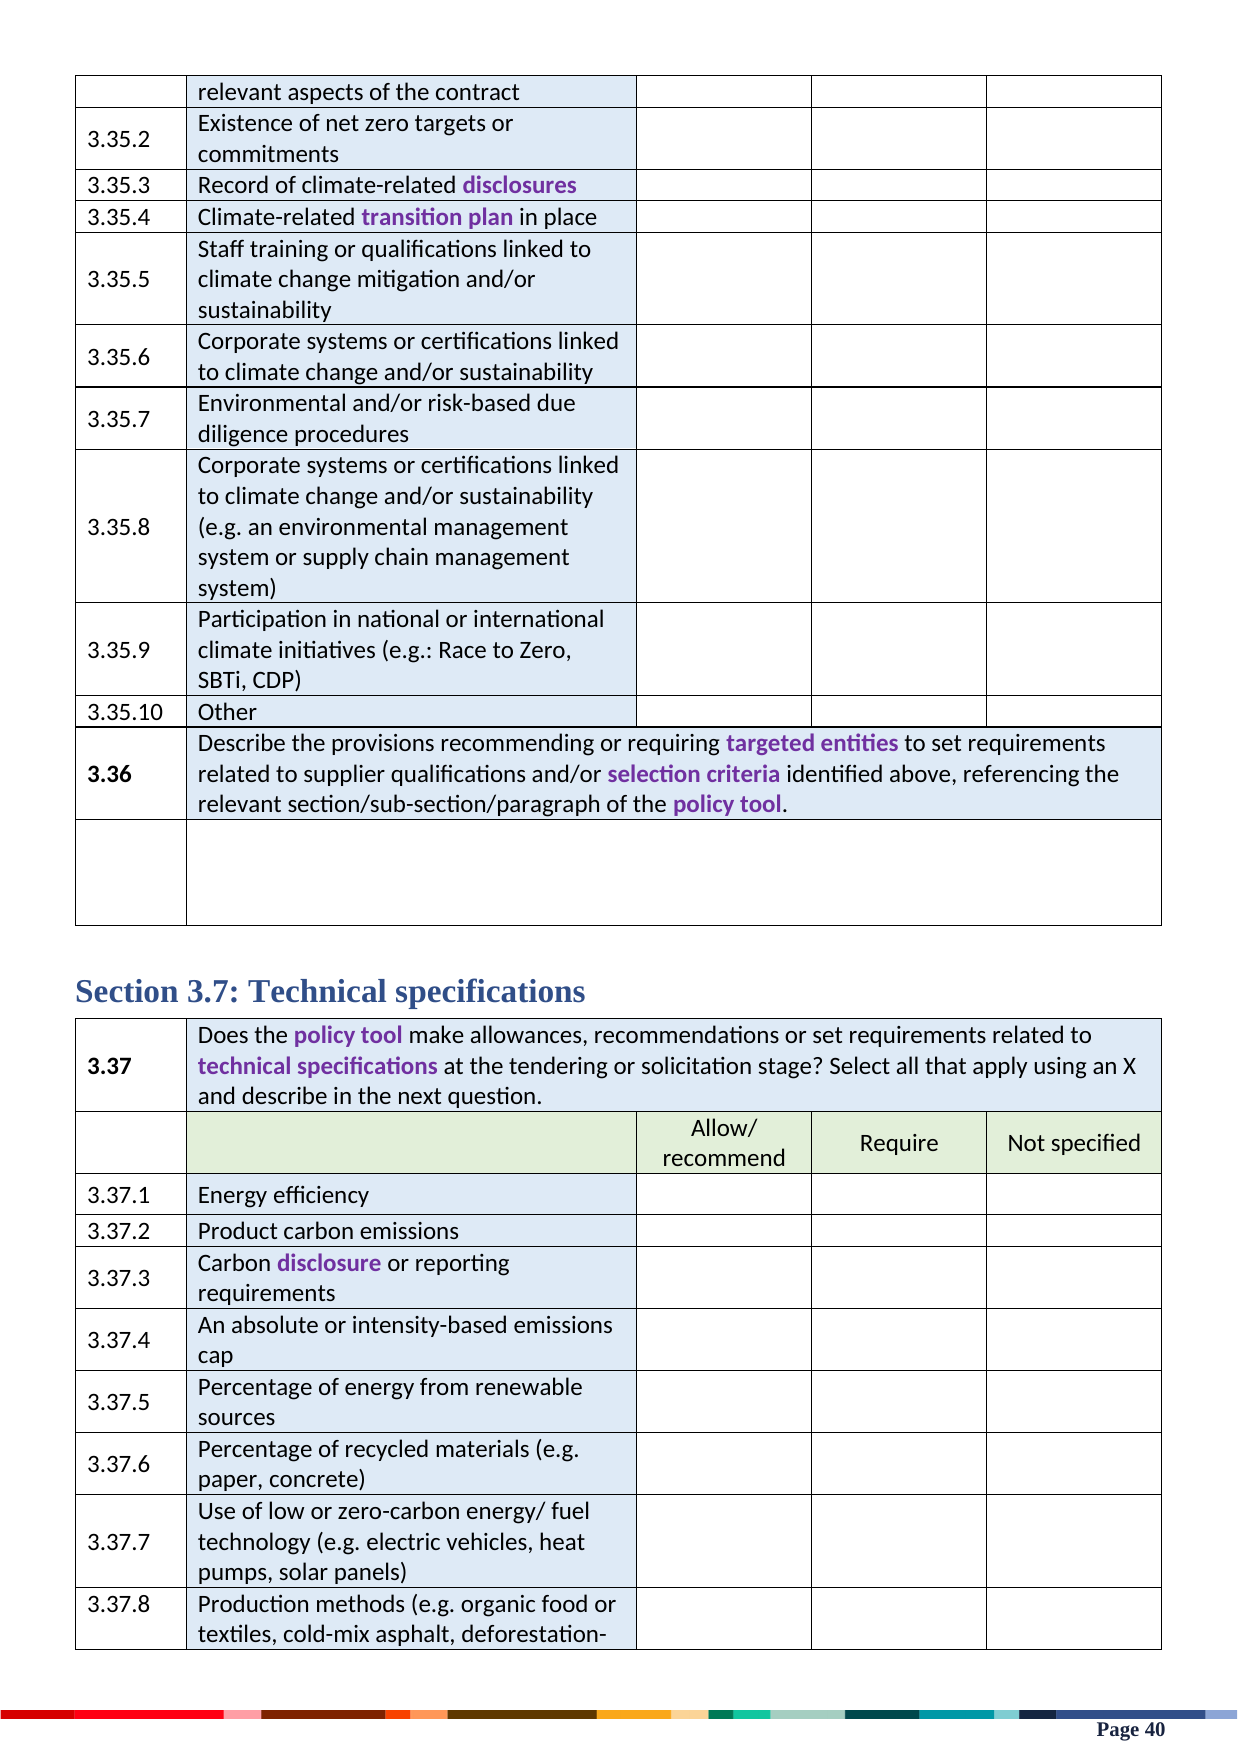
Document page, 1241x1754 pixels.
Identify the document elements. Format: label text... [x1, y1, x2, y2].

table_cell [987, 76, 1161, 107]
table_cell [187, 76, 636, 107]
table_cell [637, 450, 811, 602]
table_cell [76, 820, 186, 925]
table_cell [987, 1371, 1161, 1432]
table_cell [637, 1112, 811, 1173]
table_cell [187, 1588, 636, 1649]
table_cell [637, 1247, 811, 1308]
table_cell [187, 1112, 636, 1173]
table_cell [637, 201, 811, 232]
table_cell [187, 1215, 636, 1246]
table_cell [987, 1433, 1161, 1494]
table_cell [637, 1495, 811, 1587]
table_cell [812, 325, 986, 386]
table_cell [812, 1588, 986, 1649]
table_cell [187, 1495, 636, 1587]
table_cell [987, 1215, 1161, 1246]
picture [0, 1710, 1236, 1719]
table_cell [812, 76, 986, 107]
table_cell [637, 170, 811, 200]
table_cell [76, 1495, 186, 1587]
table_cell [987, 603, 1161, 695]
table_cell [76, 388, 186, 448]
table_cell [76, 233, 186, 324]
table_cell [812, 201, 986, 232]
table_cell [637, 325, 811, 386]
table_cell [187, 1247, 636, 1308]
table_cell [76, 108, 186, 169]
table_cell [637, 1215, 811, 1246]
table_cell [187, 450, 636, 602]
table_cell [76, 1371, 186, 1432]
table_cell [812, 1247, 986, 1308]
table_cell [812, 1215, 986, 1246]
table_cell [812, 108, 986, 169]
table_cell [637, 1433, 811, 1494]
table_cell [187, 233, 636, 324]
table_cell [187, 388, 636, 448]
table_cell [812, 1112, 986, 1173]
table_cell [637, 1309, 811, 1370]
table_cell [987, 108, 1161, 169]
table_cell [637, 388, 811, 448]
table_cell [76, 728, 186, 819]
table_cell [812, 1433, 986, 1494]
subtitle Section 3.7: Technical specifications [75, 972, 1165, 1010]
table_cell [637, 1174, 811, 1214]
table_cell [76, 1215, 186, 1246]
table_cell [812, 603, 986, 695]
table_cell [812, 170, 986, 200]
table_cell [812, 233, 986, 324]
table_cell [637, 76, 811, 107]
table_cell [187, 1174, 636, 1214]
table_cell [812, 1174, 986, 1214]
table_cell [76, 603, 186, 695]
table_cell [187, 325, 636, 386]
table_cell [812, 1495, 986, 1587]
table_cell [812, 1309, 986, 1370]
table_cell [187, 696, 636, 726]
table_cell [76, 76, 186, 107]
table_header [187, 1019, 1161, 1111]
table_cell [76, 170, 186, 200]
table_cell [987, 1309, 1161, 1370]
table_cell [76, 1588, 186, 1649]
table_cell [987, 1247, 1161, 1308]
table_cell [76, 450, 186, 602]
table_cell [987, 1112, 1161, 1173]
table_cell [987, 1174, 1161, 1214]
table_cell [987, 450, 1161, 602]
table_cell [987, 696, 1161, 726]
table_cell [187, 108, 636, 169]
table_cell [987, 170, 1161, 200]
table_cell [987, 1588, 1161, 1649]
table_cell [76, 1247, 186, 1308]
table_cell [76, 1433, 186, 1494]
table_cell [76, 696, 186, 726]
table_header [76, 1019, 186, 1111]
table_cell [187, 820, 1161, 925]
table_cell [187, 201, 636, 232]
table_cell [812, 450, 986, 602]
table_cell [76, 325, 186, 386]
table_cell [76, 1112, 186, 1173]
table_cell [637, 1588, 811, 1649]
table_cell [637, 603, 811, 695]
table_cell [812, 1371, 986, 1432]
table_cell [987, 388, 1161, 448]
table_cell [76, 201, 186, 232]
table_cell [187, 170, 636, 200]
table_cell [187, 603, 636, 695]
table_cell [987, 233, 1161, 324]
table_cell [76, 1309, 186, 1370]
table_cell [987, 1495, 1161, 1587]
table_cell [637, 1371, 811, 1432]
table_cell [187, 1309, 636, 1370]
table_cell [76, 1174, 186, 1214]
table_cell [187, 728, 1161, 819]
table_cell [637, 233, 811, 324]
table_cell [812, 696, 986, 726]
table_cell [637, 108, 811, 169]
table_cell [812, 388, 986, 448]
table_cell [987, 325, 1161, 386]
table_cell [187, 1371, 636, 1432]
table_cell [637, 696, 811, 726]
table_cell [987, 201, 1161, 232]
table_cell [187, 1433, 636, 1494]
